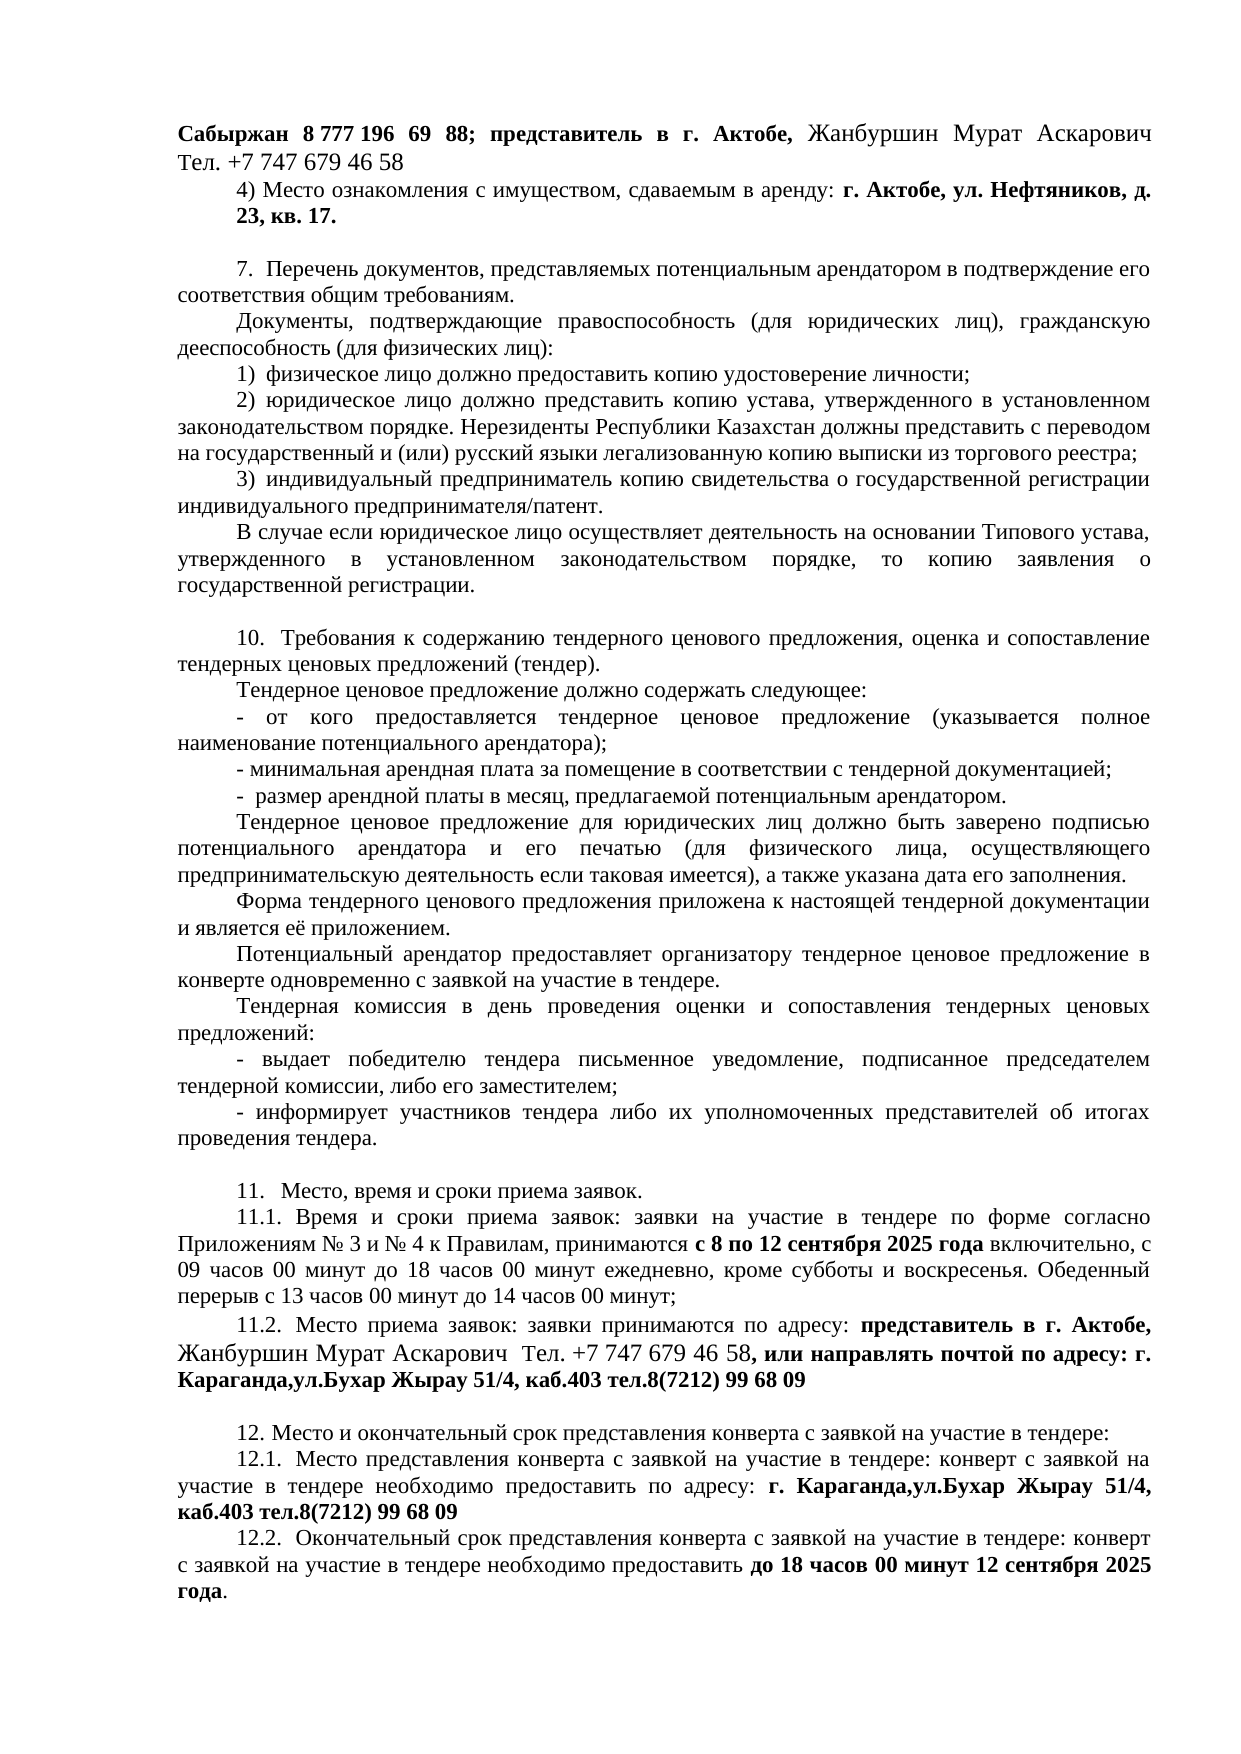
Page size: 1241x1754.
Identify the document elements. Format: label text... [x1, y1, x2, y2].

list юридическое лицо должно представить копию устава, утвержденного в установленном законодательством порядке. Нерезиденты Республики Казахстан должны представить с переводом на государственный и (или) русский языки легализованную копию выписки из торгового реестра; [177, 386, 1152, 466]
text Потенциальный арендатор предоставляет организатору тендерное ценовое предложение в конверте одновременно с заявкой на участие в тендере. [177, 940, 1152, 993]
list Перечень документов, представляемых потенциальным арендатором в подтверждение его соответствия общим требованиям. [177, 255, 1152, 307]
text 10. Требования к содержанию тендерного ценового предложения, оценка и сопоставление тендерных ценовых предложений (тендер). [177, 624, 1152, 676]
list Место приема заявок: заявки принимаются по адресу: представитель в г. Актобе, Жанбуршин Мурат Аскарович Тел. +7 747 679 46 58, или направлять почтой по адресу: г. Караганда,ул.Бухар Жырау 51/4, каб.403 тел.8(7212) 99 68 09 [177, 1309, 1152, 1393]
text - минимальная арендная плата за помещение в соответствии с тендерной документацией; [177, 755, 1152, 782]
list Место представления конверта с заявкой на участие в тендере: конверт с заявкой на участие в тендере необходимо предоставить по адресу: г. Караганда,ул.Бухар Жырау 51/4, каб.403 тел.8(7212) 99 68 09 [177, 1445, 1152, 1524]
list Место и окончательный срок представления конверта с заявкой на участие в тендере: [177, 1419, 1152, 1445]
text Форма тендерного ценового предложения приложена к настоящей тендерной документации и является её приложением. [177, 887, 1152, 940]
text Тендерное ценовое предложение должно содержать следующее: [177, 676, 1152, 703]
list индивидуальный предприниматель копию свидетельства о государственной регистрации индивидуального предпринимателя/патент. [177, 466, 1152, 518]
list физическое лицо должно предоставить копию удостоверение личности; [177, 360, 1152, 386]
text - от кого предоставляется тендерное ценовое предложение (указывается полное наименование потенциального арендатора); [177, 703, 1152, 755]
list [177, 118, 1152, 176]
text - размер арендной платы в месяц, предлагаемой потенциальным арендатором. [177, 782, 1152, 808]
text Тендерная комиссия в день проведения оценки и сопоставления тендерных ценовых предложений: [177, 993, 1152, 1045]
list Время и сроки приема заявок: заявки на участие в тендере по форме согласно Приложениям № 3 и № 4 к Правилам, принимаются с 8 по 12 сентября 2025 года включительно, с 09 часов 00 минут до 18 часов 00 минут ежедневно, кроме субботы и воскресенья. Обеденный перерыв с 13 часов 00 минут до 14 часов 00 минут; [177, 1203, 1152, 1309]
text - выдает победителю тендера письменное уведомление, подписанное председателем тендерной комиссии, либо его заместителем; [177, 1045, 1152, 1098]
text Тендерное ценовое предложение для юридических лиц должно быть заверено подписью потенциального арендатора и его печатью (для физического лица, осуществляющего предпринимательскую деятельность если таковая имеется), а также указана дата его заполнения. [177, 808, 1152, 887]
list Место, время и сроки приема заявок. [177, 1177, 1152, 1203]
text 4) Место ознакомления с имуществом, сдаваемым в аренду: г. Актобе, ул. Нефтяников, д. 23, кв. 17. [236, 176, 1152, 228]
text Документы, подтверждающие правоспособность (для юридических лиц), гражданскую дееспособность (для физических лиц): [177, 307, 1152, 360]
text - информирует участников тендера либо их уполномоченных представителей об итогах проведения тендера. [177, 1098, 1152, 1151]
list Окончательный срок представления конверта с заявкой на участие в тендере: конверт с заявкой на участие в тендере необходимо предоставить до 18 часов 00 минут 12 сентября 2025 года. [177, 1524, 1152, 1603]
text В случае если юридическое лицо осуществляет деятельность на основании Типового устава, утвержденного в установленном законодательством порядке, то копию заявления о государственной регистрации. [177, 518, 1152, 597]
